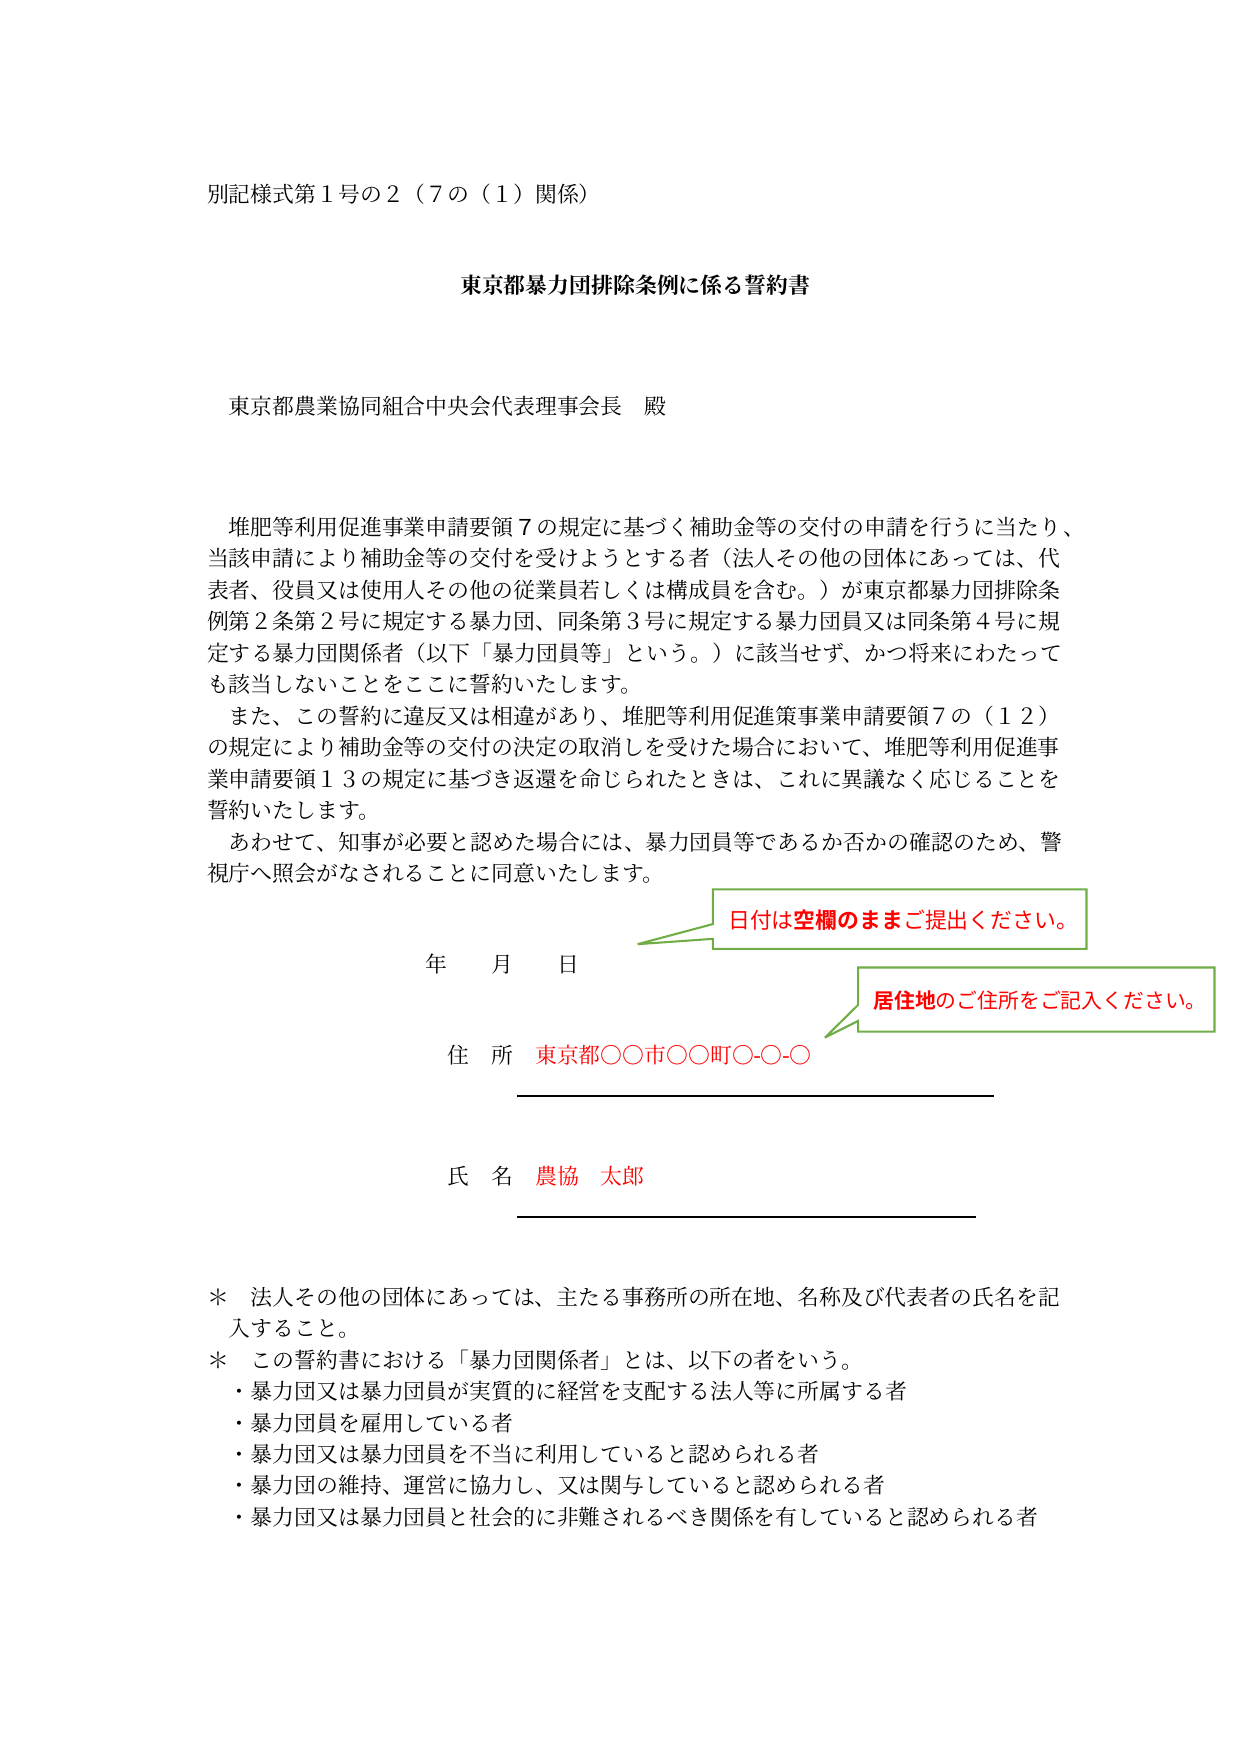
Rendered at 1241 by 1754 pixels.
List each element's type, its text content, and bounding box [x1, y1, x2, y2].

text 東京都農業協同組合中央会代表理事会長 殿 [207, 389, 1063, 421]
text ・暴力団又は暴力団員が実質的に経営を支配する法人等に所属する者 [229, 1374, 1063, 1406]
text 氏 名 農協 太郎 [207, 1159, 1063, 1191]
text 年 月 日 [207, 947, 1063, 979]
text 堆肥等利用促進事業申請要領７の規定に基づく補助金等の交付の申請を行うに当たり、当該申請により補助金等の交付を受けようとする者（法人その他の団体にあっては、代表者、役員又は使用人その他の従業員若しくは構成員を含む。）が東京都暴力団排除条例第２条第２号に規定する暴力団、同条第３号に規定する暴力団員又は同条第４号に規定する暴力団関係者（以下「暴力団員等」という。）に該当せず、かつ将来にわたっても該当しないことをここに誓約いたします。 [207, 510, 1063, 699]
text ・暴力団員を雇用している者 [229, 1406, 1063, 1437]
text ・暴力団又は暴力団員と社会的に非難されるべき関係を有していると認められる者 [229, 1500, 1063, 1532]
text ・暴力団又は暴力団員を不当に利用していると認められる者 [229, 1437, 1063, 1469]
text ＊ 法人その他の団体にあっては、主たる事務所の所在地、名称及び代表者の氏名を記入すること。 [207, 1280, 1063, 1343]
text また、この誓約に違反又は相違があり、堆肥等利用促進策事業申請要領７の（１２）の規定により補助金等の交付の決定の取消しを受けた場合において、堆肥等利用促進事業申請要領１３の規定に基づき返還を命じられたときは、これに異議なく応じることを誓約いたします。 [207, 699, 1063, 825]
text ・暴力団の維持、運営に協力し、又は関与していると認められる者 [229, 1469, 1063, 1500]
text あわせて、知事が必要と認めた場合には、暴力団員等であるか否かの確認のため、警視庁へ照会がなされることに同意いたします。 [207, 825, 1063, 888]
text 別記様式第１号の２（７の（１）関係） [207, 177, 1063, 209]
text ＊ この誓約書における「暴力団関係者」とは、以下の者をいう。 [207, 1343, 1063, 1374]
text 東京都暴力団排除条例に係る誓約書 [207, 268, 1063, 300]
text 住 所 東京都〇〇市〇〇町〇-〇-〇 [207, 1038, 1063, 1070]
